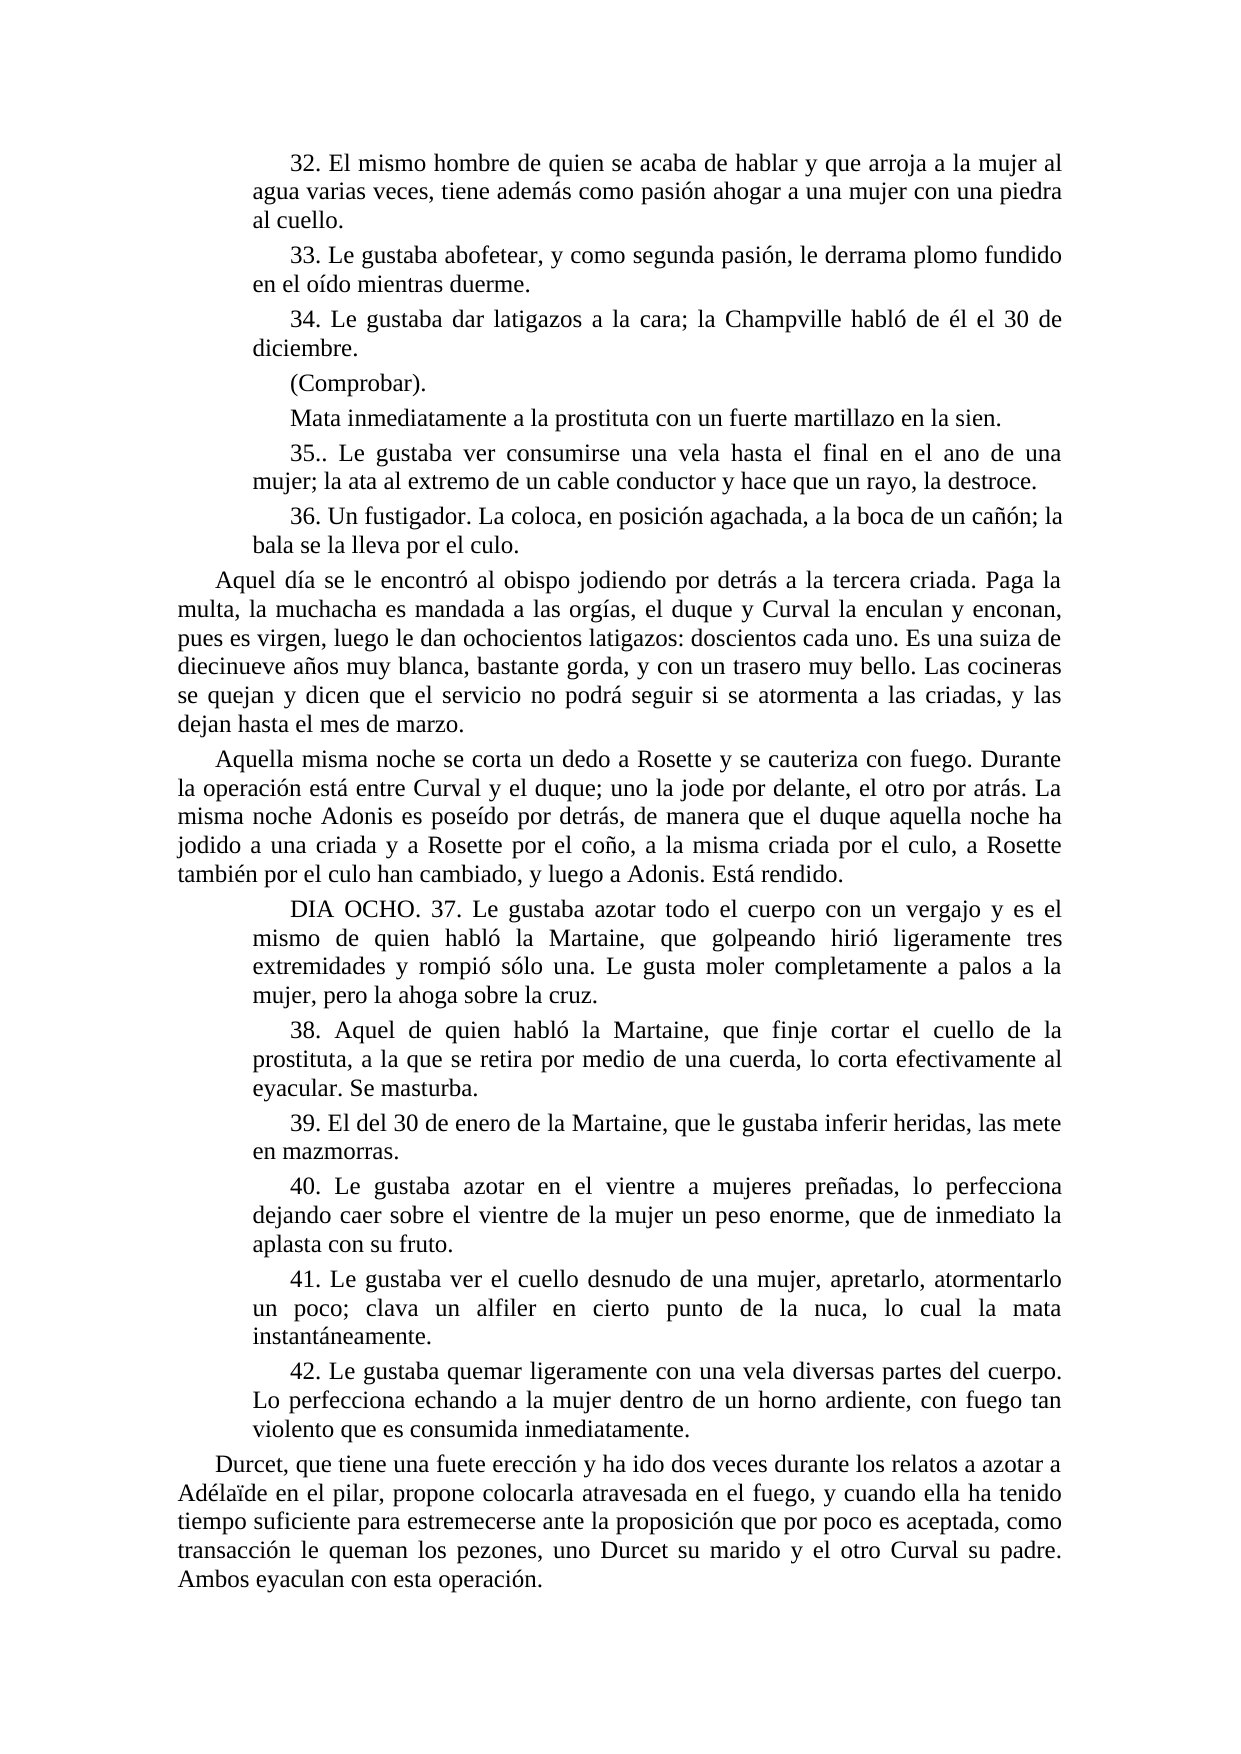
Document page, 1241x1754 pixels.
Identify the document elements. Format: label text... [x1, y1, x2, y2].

text Aquella misma noche se corta un dedo a Rosette y se cauteriza con fuego. Durante la operación está entre Curval y el duque; uno la jode por delante, el otro por atrás. La misma noche Adonis es poseído por detrás, de manera que el duque aquella noche ha jodido a una criada y a Rosette por el coño, a la misma criada por el culo, a Rosette también por el culo han cambiado, y luego a Adonis. Está rendido. [177, 744, 1063, 888]
text 38. Aquel de quien habló la Martaine, que finje cortar el cuello de la prostituta, a la que se retira por medio de una cuerda, lo corta efectivamente al eyacular. Se masturba. [252, 1015, 1063, 1101]
text 40. Le gustaba azotar en el vientre a mujeres preñadas, lo perfecciona dejando caer sobre el vientre de la mujer un peso enorme, que de inmediato la aplasta con su fruto. [252, 1171, 1063, 1258]
text 41. Le gustaba ver el cuello desnudo de una mujer, apretarlo, atormentarlo un poco; clava un alfiler en cierto punto de la nuca, lo cual la mata instantáneamente. [252, 1264, 1063, 1350]
text 32. El mismo hombre de quien se acaba de hablar y que arroja a la mujer al agua varias veces, tiene además como pasión ahogar a una mujer con una piedra al cuello. [252, 148, 1063, 234]
text 39. El del 30 de enero de la Martaine, que le gustaba inferir heridas, las mete en mazmorras. [252, 1108, 1063, 1165]
text (Comprobar). [252, 368, 1063, 396]
text 35.. Le gustaba ver consumirse una vela hasta el final en el ano de una mujer; la ata al extremo de un cable conductor y hace que un rayo, la destroce. [252, 438, 1063, 495]
text Aquel día se le encontró al obispo jodiendo por detrás a la tercera criada. Paga la multa, la muchacha es mandada a las orgías, el duque y Curval la enculan y enconan, pues es virgen, luego le dan ochocientos latigazos: doscientos cada uno. Es una suiza de diecinueve años muy blanca, bastante gorda, y con un trasero muy bello. Las cocineras se quejan y dicen que el servicio no podrá seguir si se atormenta a las criadas, y las dejan hasta el mes de marzo. [177, 565, 1063, 738]
text Durcet, que tiene una fuete erección y ha ido dos veces durante los relatos a azotar a Adélaïde en el pilar, propone colocarla atravesada en el fuego, y cuando ella ha tenido tiempo suficiente para estremecerse ante la proposición que por poco es aceptada, como transacción le queman los pezones, uno Durcet su marido y el otro Curval su padre. Ambos eyaculan con esta operación. [177, 1449, 1063, 1593]
text 42. Le gustaba quemar ligeramente con una vela diversas partes del cuerpo. Lo perfecciona echando a la mujer dentro de un horno ardiente, con fuego tan violento que es consumida inmediatamente. [252, 1356, 1063, 1443]
text 33. Le gustaba abofetear, y como segunda pasión, le derrama plomo fundido en el oído mientras duerme. [252, 240, 1063, 298]
text 34. Le gustaba dar latigazos a la cara; la Champville habló de él el 30 de diciembre. [252, 304, 1063, 361]
text DIA OCHO. 37. Le gustaba azotar todo el cuerpo con un vergajo y es el mismo de quien habló la Martaine, que golpeando hirió ligeramente tres extremidades y rompió sólo una. Le gusta moler completamente a palos a la mujer, pero la ahoga sobre la cruz. [252, 894, 1063, 1009]
text 36. Un fustigador. La coloca, en posición agachada, a la boca de un cañón; la bala se la lleva por el culo. [252, 501, 1063, 559]
text Mata inmediatamente a la prostituta con un fuerte martillazo en la sien. [252, 403, 1063, 431]
